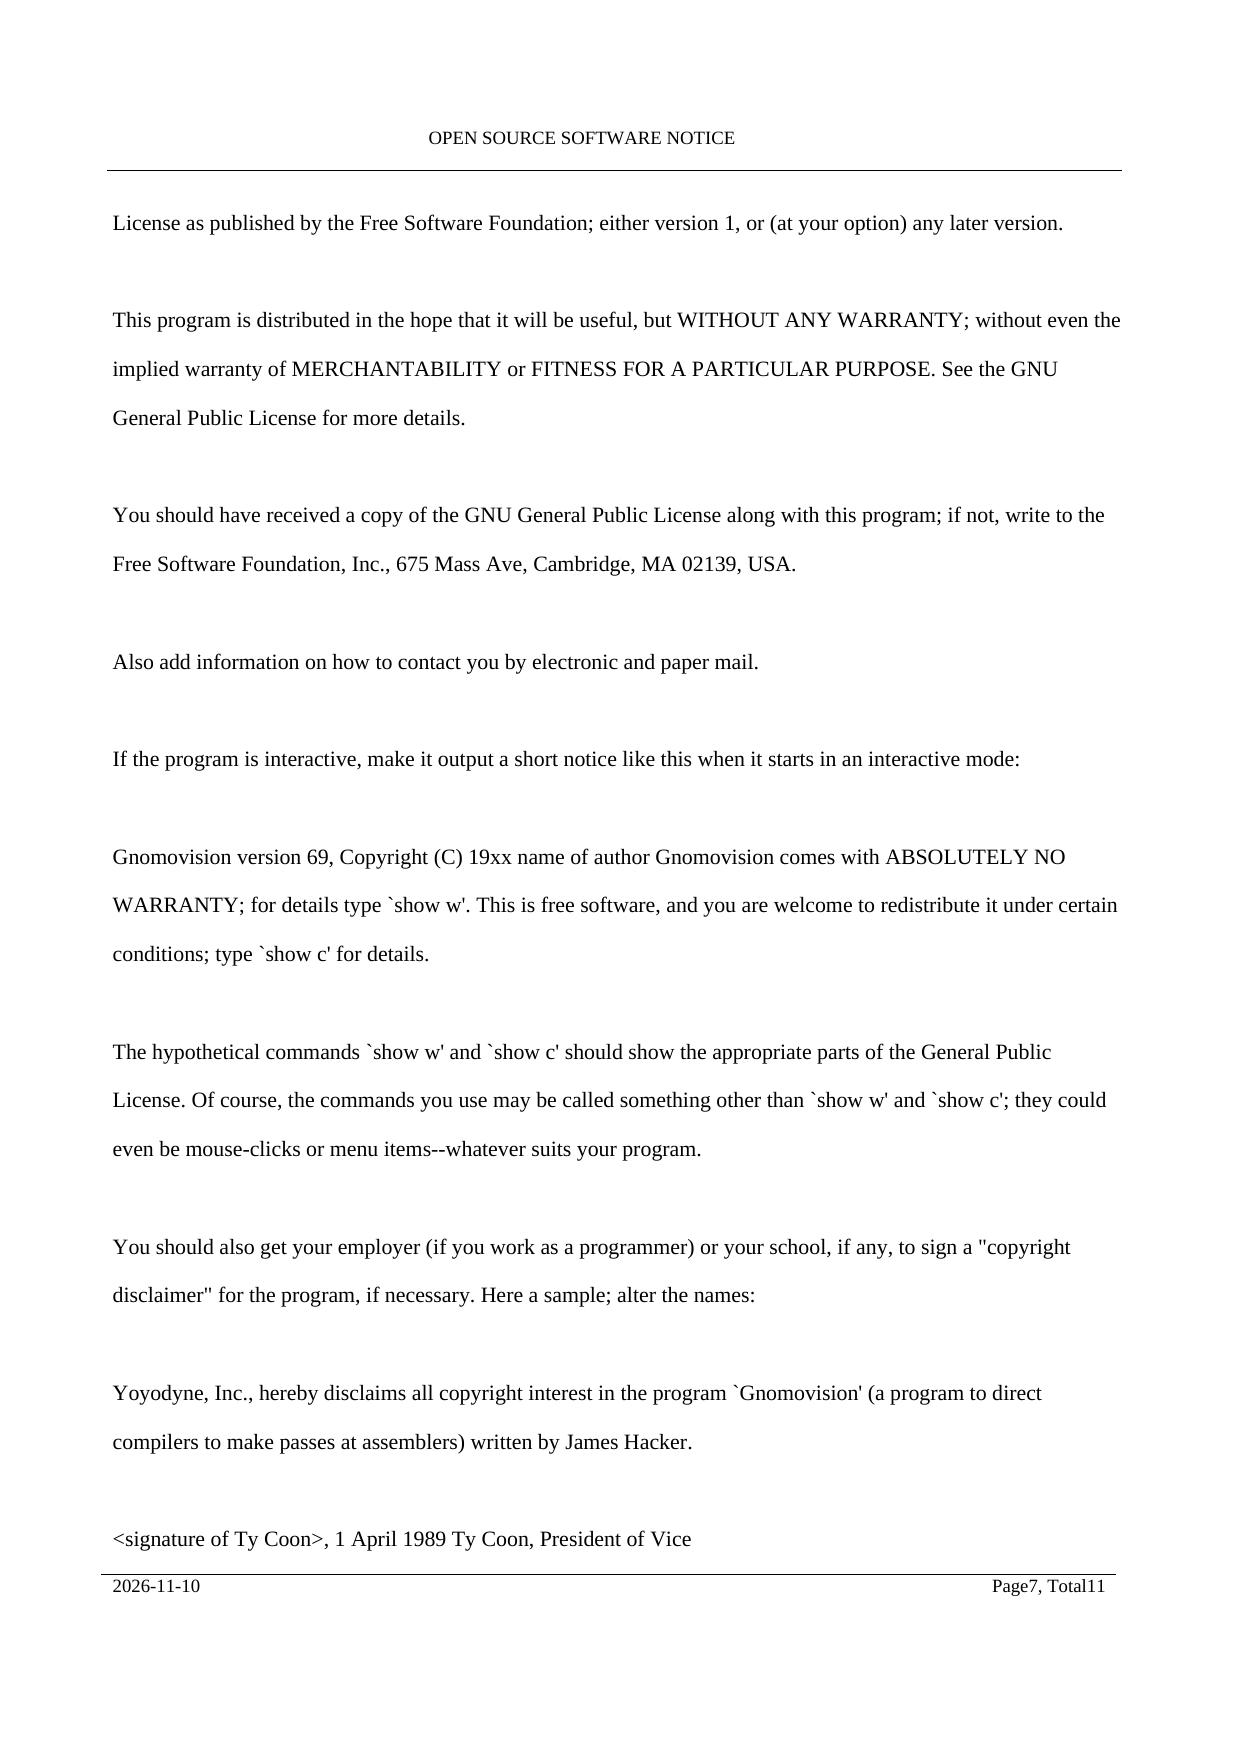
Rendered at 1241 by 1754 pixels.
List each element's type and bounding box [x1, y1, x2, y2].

text [112, 206, 1128, 1555]
